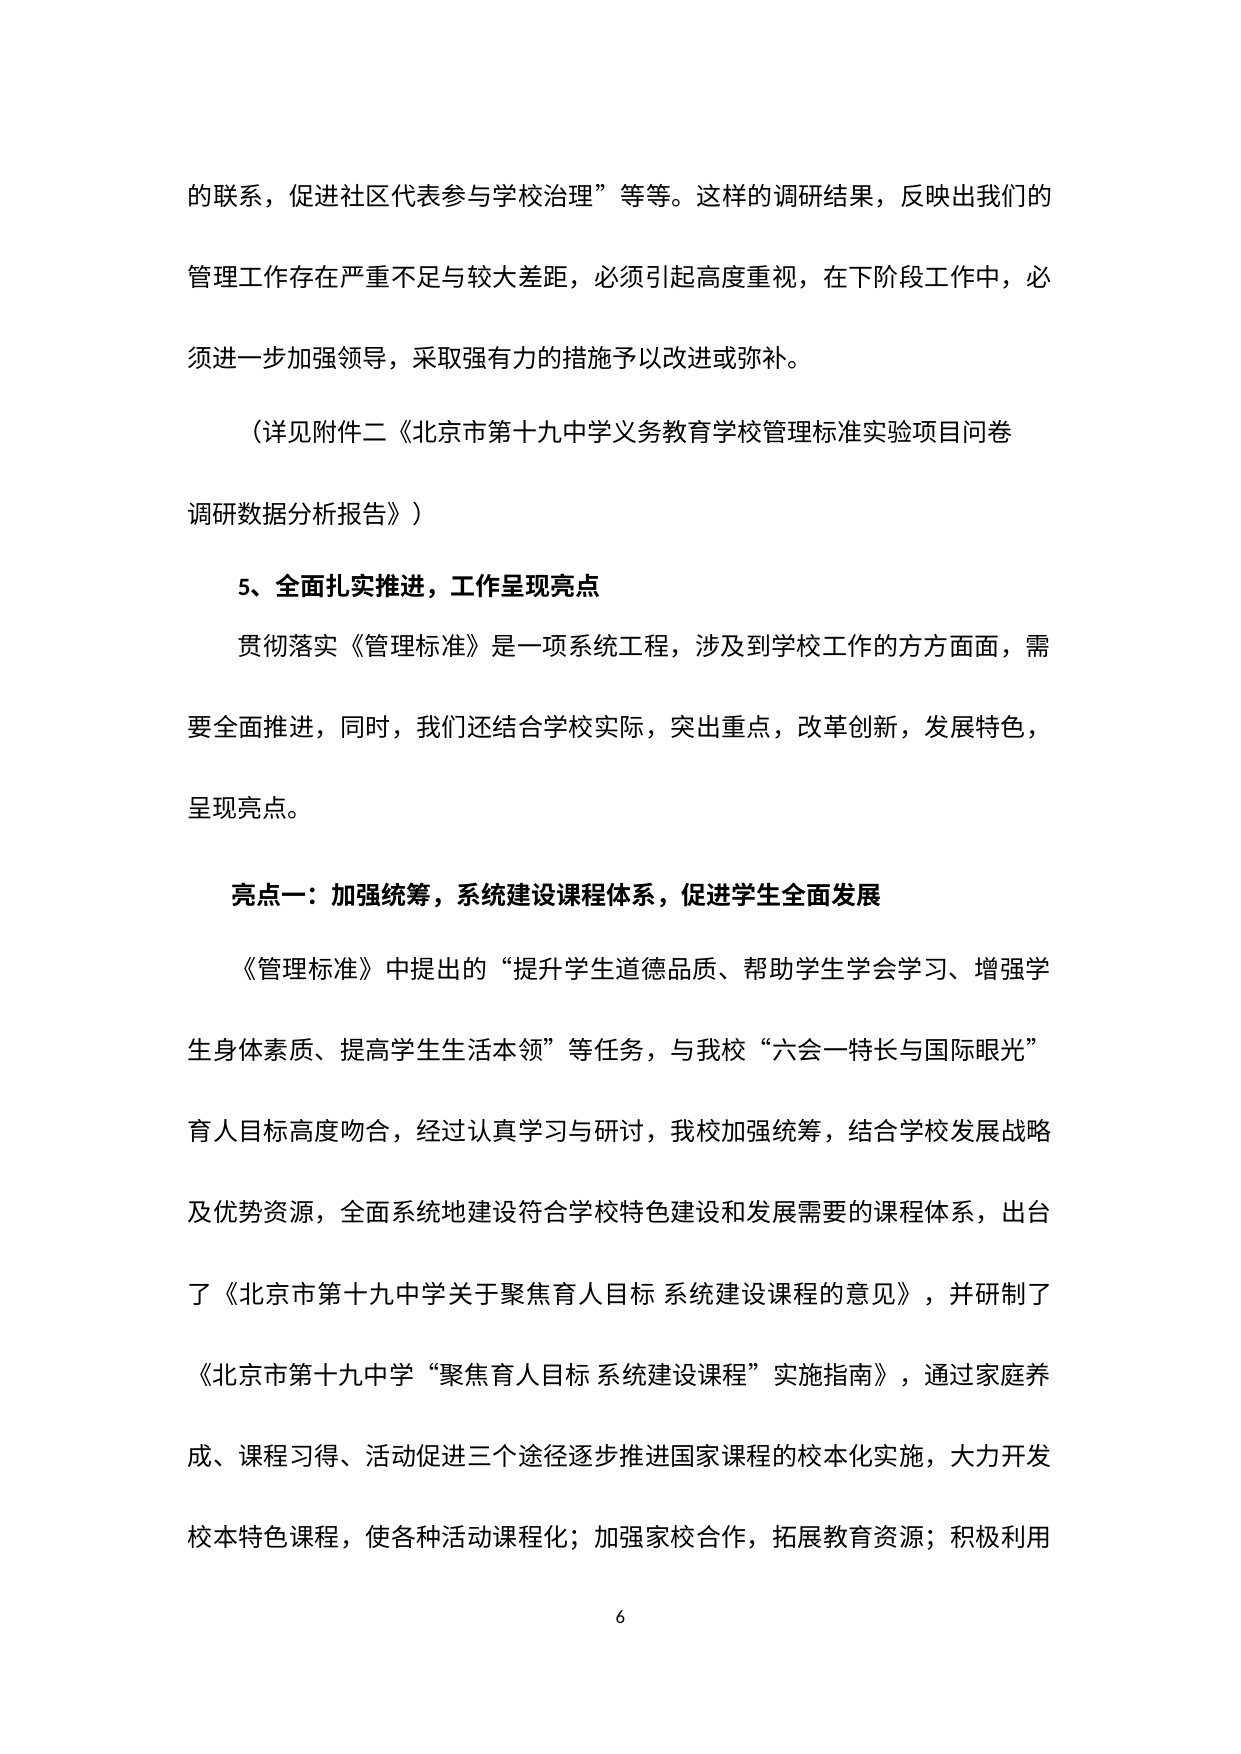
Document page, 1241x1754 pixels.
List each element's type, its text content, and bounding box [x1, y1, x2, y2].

text 贯彻落实《管理标准》是一项系统工程，涉及到学校工作的方方面面，需要全面推进，同时，我们还结合学校实际，突出重点，改革创新，发展特色，呈现亮点。 [187, 612, 1053, 839]
text 5、全面扎实推进，工作呈现亮点 [187, 566, 1053, 603]
text （详见附件二《北京市第十九中学义务教育学校管理标准实验项目问卷调研数据分析报告》） [187, 398, 1028, 545]
text 亮点一：加强统筹，系统建设课程体系，促进学生全面发展 [187, 861, 1053, 926]
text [187, 162, 1053, 389]
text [187, 935, 1053, 1568]
